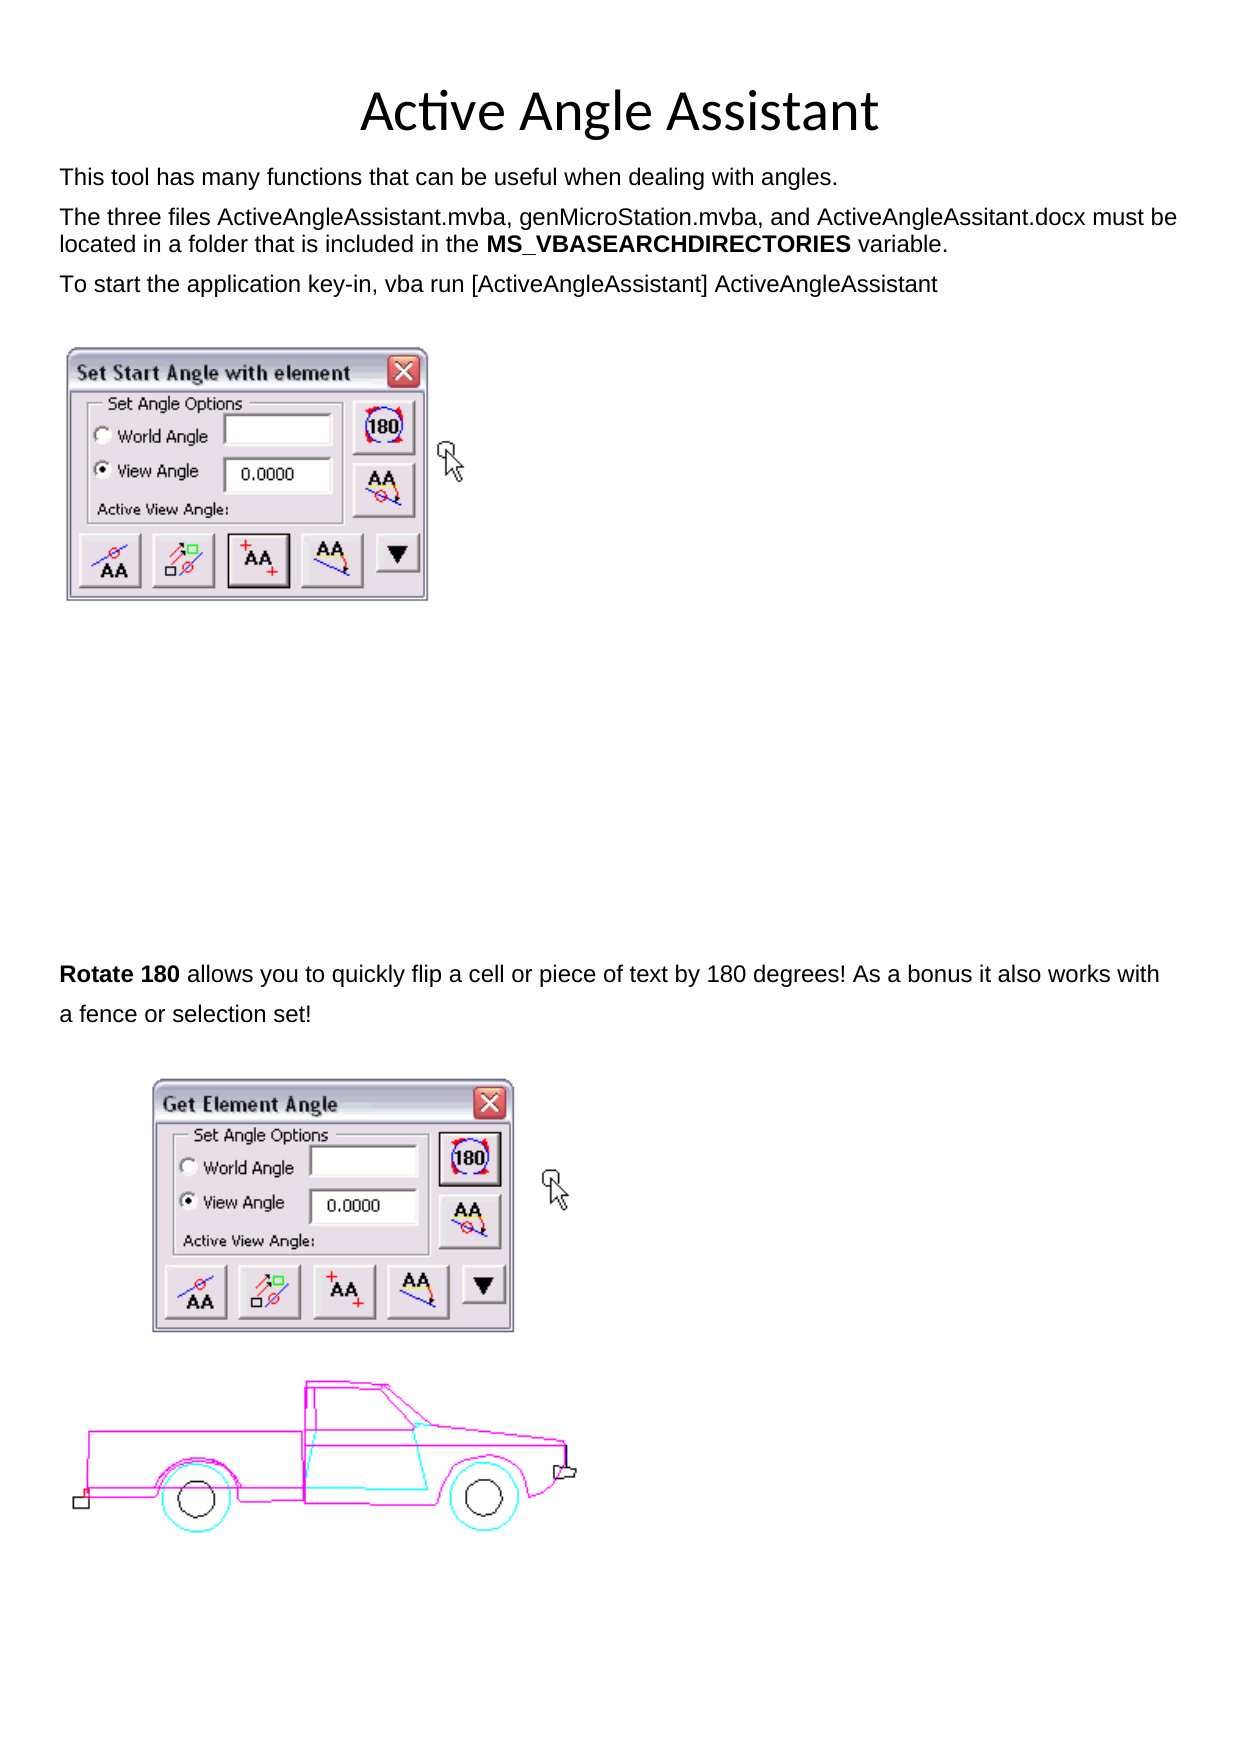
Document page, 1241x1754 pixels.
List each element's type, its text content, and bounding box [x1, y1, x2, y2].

text Rotate 180 allows you to quickly flip a cell or piece of text by 180 degrees! As a bonus it also works with a fence or selection set! [59, 948, 1181, 1028]
picture [65, 1065, 591, 1553]
text To start the application key-in, vba run [ActiveAngleAssistant] ActiveAngleAssistant [59, 270, 1181, 298]
text The three files ActiveAngleAssistant.mvba, genMicroStation.mvba, and ActiveAngleAssitant.docx must be located in a folder that is included in the MS_VBASEARCHDIRECTORIES variable. [59, 203, 1181, 258]
picture [59, 335, 616, 911]
text This tool has many functions that can be useful when dealing with angles. [59, 162, 1181, 190]
